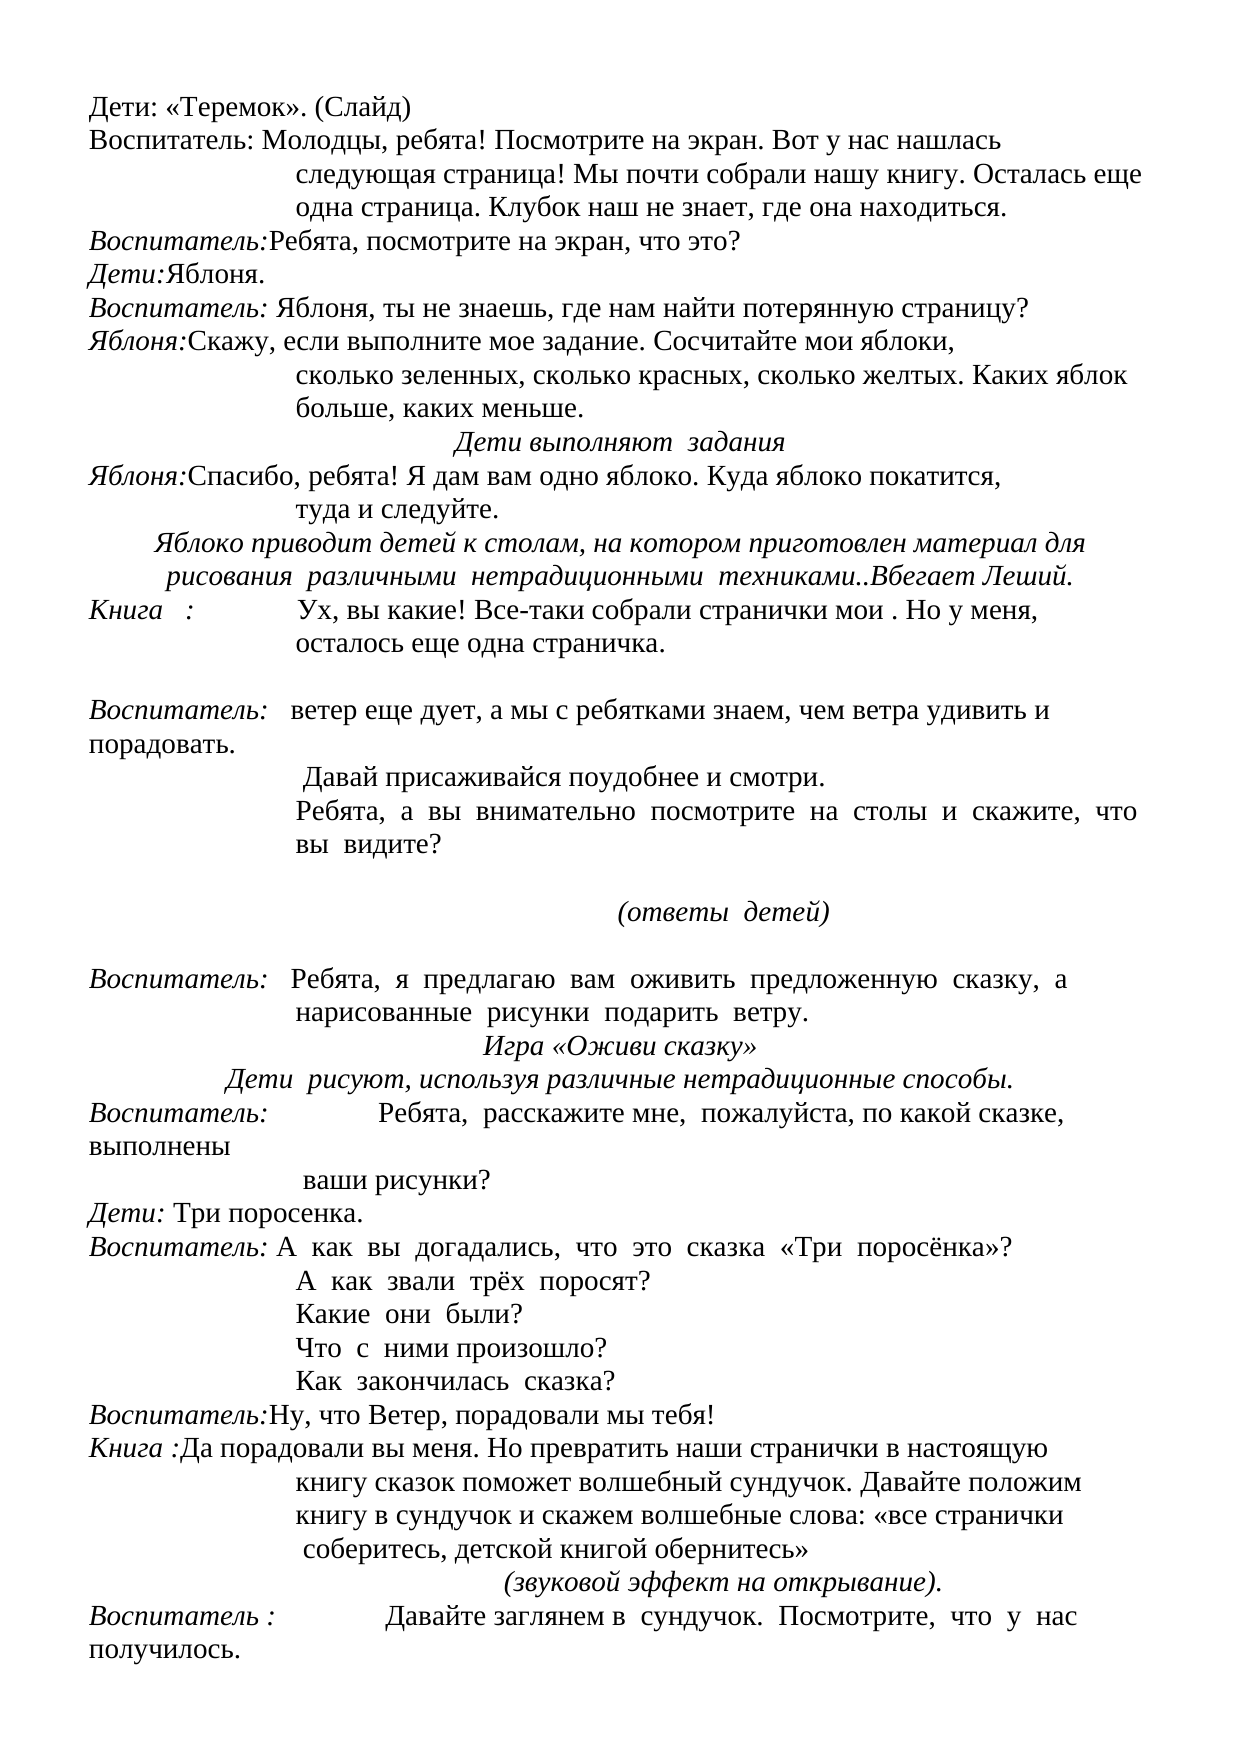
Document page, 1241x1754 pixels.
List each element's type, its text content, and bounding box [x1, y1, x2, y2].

text туда и следуйте. [89, 491, 1152, 525]
text Дети:Яблоня. [89, 256, 1152, 290]
text Какие они были? [89, 1296, 1152, 1330]
text (звуковой эффект на открывание). [89, 1564, 1152, 1598]
text сколько зеленных, сколько красных, сколько желтых. Каких яблок [89, 357, 1152, 391]
text Воспитатель: Молодцы, ребята! Посмотрите на экран. Вот у нас нашлась [89, 122, 1152, 156]
text одна страница. Клубок наш не знает, где она находиться. [89, 189, 1152, 223]
text Воспитатель: Ребята, расскажите мне, пожалуйста, по какой сказке, выполнены [89, 1095, 1152, 1162]
text книгу сказок поможет волшебный сундучок. Давайте положим [89, 1464, 1152, 1497]
text Воспитатель: ветер еще дует, а мы с ребятками знаем, чем ветра удивить и порадовать. [89, 692, 1152, 759]
text Как закончилась сказка? [89, 1363, 1152, 1397]
text Давай присаживайся поудобнее и смотри. [89, 759, 1152, 793]
text больше, каких меньше. [89, 391, 1152, 424]
text Дети: «Теремок». (Слайд) [89, 89, 1152, 122]
text Яблоня:Спасибо, ребята! Я дам вам одно яблоко. Куда яблоко покатится, [89, 458, 1152, 491]
text Воспитатель:Ребята, посмотрите на экран, что это? [89, 223, 1152, 256]
text А как звали трёх поросят? [89, 1263, 1152, 1296]
text Что с ними произошло? [89, 1330, 1152, 1363]
text ваши рисунки? [89, 1162, 1152, 1196]
text (ответы детей) [89, 894, 1152, 927]
text Книга :Да порадовали вы меня. Но превратить наши странички в настоящую [89, 1430, 1152, 1464]
text Яблоня:Скажу, если выполните мое задание. Сосчитайте мои яблоки, [89, 323, 1152, 357]
text Дети рисуют, используя различные нетрадиционные способы. [89, 1061, 1152, 1095]
text Воспитатель: Ребята, я предлагаю вам оживить предложенную сказку, а [89, 961, 1152, 994]
text Ребята, а вы внимательно посмотрите на столы и скажите, что [89, 793, 1152, 827]
text нарисованные рисунки подарить ветру. [89, 994, 1152, 1028]
text осталось еще одна страничка. [89, 625, 1152, 659]
text вы видите? [89, 827, 1152, 860]
text книгу в сундучок и скажем волшебные слова: «все странички [89, 1497, 1152, 1531]
text Воспитатель: А как вы догадались, что это сказка «Три поросёнка»? [89, 1229, 1152, 1263]
text Дети выполняют задания [89, 424, 1152, 458]
text Воспитатель:Ну, что Ветер, порадовали мы тебя! [89, 1397, 1152, 1430]
text Воспитатель : Давайте заглянем в сундучок. Посмотрите, что у нас получилось. [89, 1598, 1152, 1665]
text Воспитатель: Яблоня, ты не знаешь, где нам найти потерянную страницу? [89, 290, 1152, 323]
text Книга : Ух, вы какие! Все-таки собрали странички мои . Но у меня, [89, 592, 1152, 625]
text соберитесь, детской книгой обернитесь» [89, 1531, 1152, 1564]
text следующая страница! Мы почти собрали нашу книгу. Осталась еще [89, 156, 1152, 189]
text Дети: Три поросенка. [89, 1196, 1152, 1229]
text Яблоко приводит детей к столам, на котором приготовлен материал для рисования различными нетрадиционными техниками..Вбегает Леший. [89, 525, 1152, 592]
text Игра «Оживи сказку» [89, 1028, 1152, 1061]
